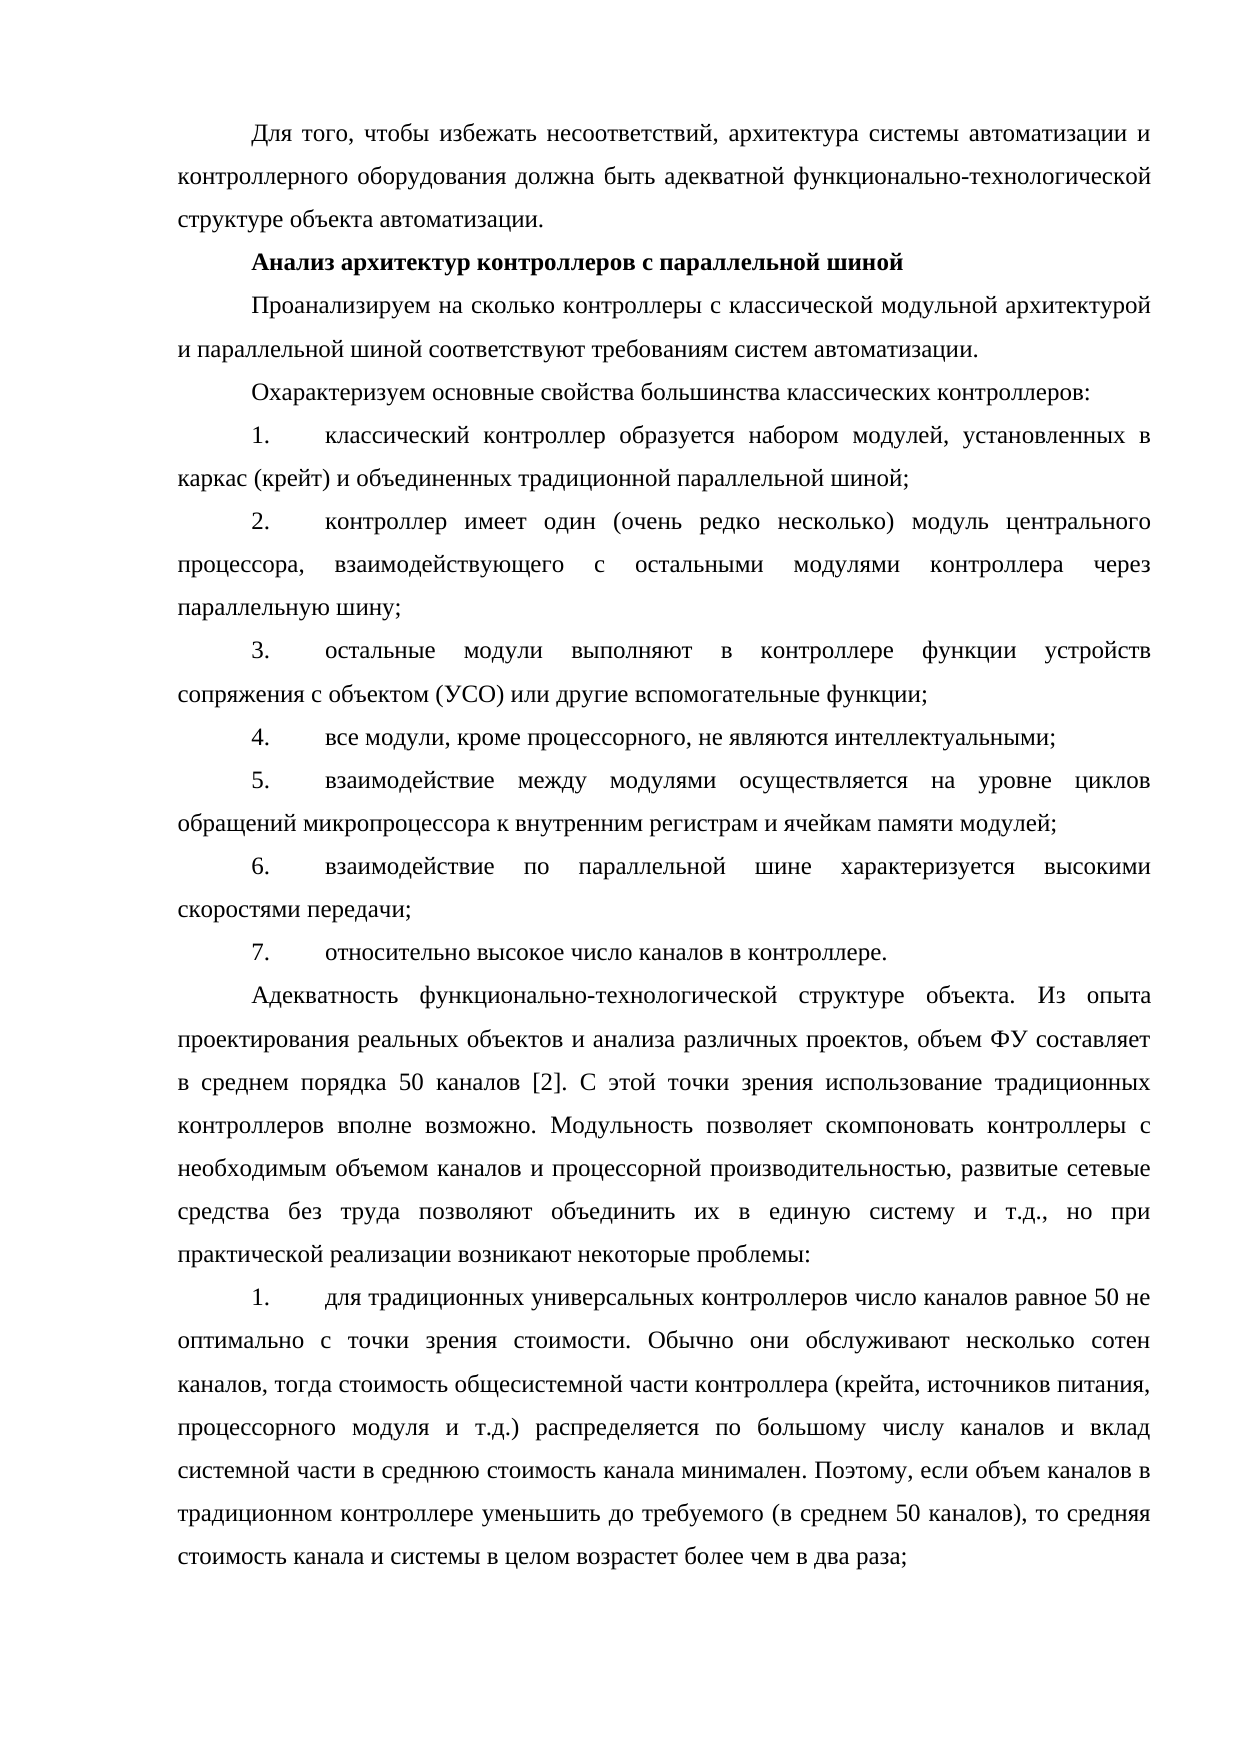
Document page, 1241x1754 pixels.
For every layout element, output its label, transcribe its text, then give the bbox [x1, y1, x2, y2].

list взаимодействие между модулями осуществляется на уровне циклов обращений микропроцессора к внутренним регистрам и ячейкам памяти модулей; [177, 765, 1152, 837]
text Анализ архитектур контроллеров с параллельной шиной [177, 247, 1152, 276]
list для традиционных универсальных контроллеров число каналов равное 50 не оптимально с точки зрения стоимости. Обычно они обслуживают несколько сотен каналов, тогда стоимость общесистемной части контроллера (крейта, источников питания, процессорного модуля и т.д.) распределяется по большому числу каналов и вклад системной части в среднюю стоимость канала минимален. Поэтому, если объем каналов в традиционном контроллере уменьшить до требуемого (в среднем 50 каналов), то средняя стоимость канала и системы в целом возрастет более чем в два раза; [177, 1282, 1152, 1570]
list остальные модули выполняют в контроллере функции устройств сопряжения с объектом (УСО) или другие вспомогательные функции; [177, 636, 1152, 707]
text Для того, чтобы избежать несоответствий, архитектура системы автоматизации и контроллерного оборудования должна быть адекватной функционально-технологической структуре объекта автоматизации. [177, 118, 1152, 233]
list классический контроллер образуется набором модулей, установленных в каркас (крейт) и объединенных традиционной параллельной шиной; [177, 420, 1152, 492]
text Проанализируем на сколько контроллеры с классической модульной архитектурой и параллельной шиной соответствуют требованиям систем автоматизации. [177, 291, 1152, 362]
text Охарактеризуем основные свойства большинства классических контроллеров: [177, 377, 1152, 406]
text Адекватность функционально-технологической структуре объекта. Из опыта проектирования реальных объектов и анализа различных проектов, объем ФУ составляет в среднем порядка 50 каналов [2]. С этой точки зрения использование традиционных контроллеров вполне возможно. Модульность позволяет скомпоновать контроллеры с необходимым объемом каналов и процессорной производительностью, развитые сетевые средства без труда позволяют объединить их в единую систему и т.д., но при практической реализации возникают некоторые проблемы: [177, 981, 1152, 1268]
list контроллер имеет один (очень редко несколько) модуль центрального процессора, взаимодействующего с остальными модулями контроллера через параллельную шину; [177, 506, 1152, 621]
list относительно высокое число каналов в контроллере. [177, 937, 1152, 966]
list все модули, кроме процессорного, не являются интеллектуальными; [177, 722, 1152, 751]
list взаимодействие по параллельной шине характеризуется высокими скоростями передачи; [177, 851, 1152, 923]
